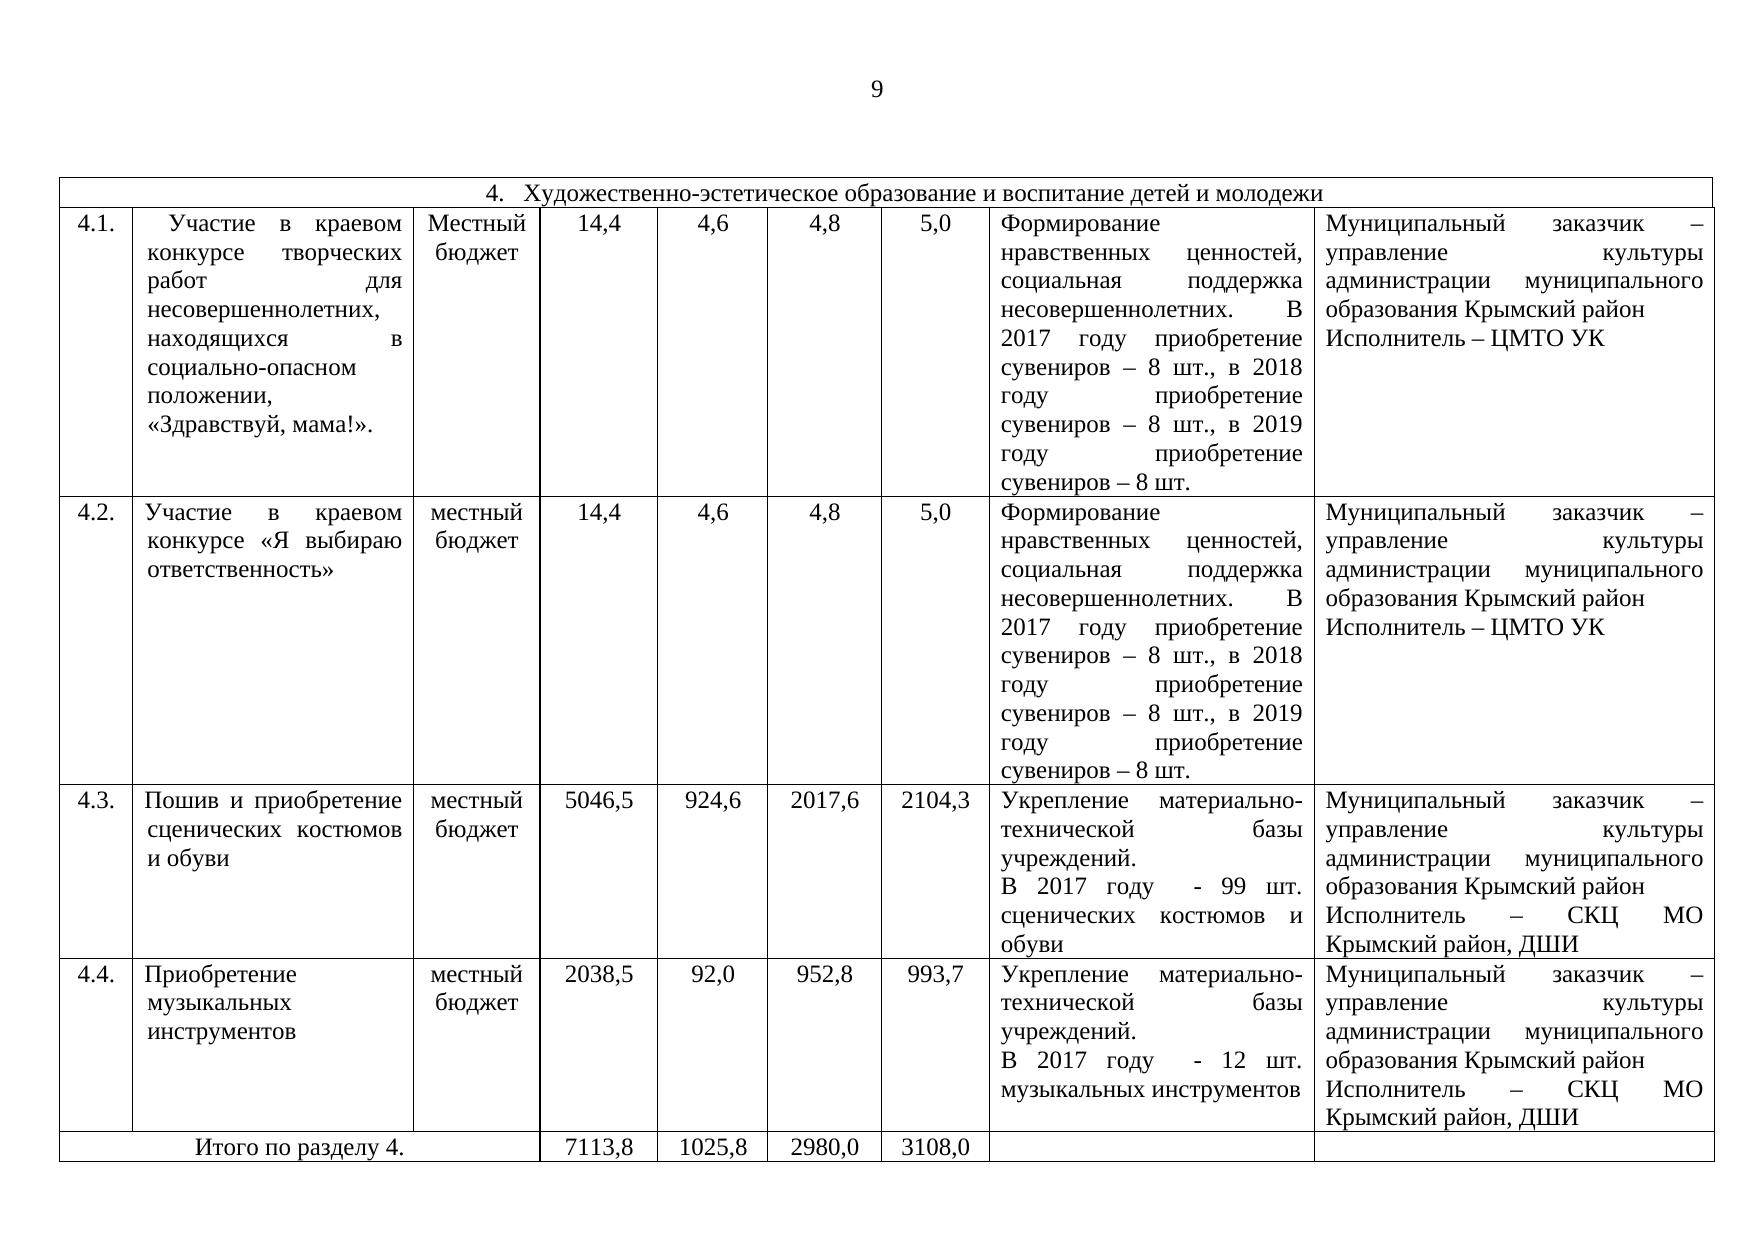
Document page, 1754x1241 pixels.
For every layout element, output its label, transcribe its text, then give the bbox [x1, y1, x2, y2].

table_cell 5046,5 [541, 785, 657, 958]
table_cell Пошив и приобретение сценических костюмов и обуви [133, 785, 413, 958]
table_cell Участие в краевом конкурсе «Я выбираю ответственность» [133, 497, 413, 784]
table_cell Участие в краевом конкурсе творческих работ для несовершеннолетних, находящихся в социально-опасном положении, «Здравствуй, мама!». [133, 208, 413, 496]
table_cell 4,8 [768, 497, 881, 784]
table_cell 4,6 [658, 497, 767, 784]
table_cell 4.3. [60, 785, 132, 958]
table_cell Муниципальный заказчик – управление культуры администрации муниципального образования Крымский район Исполнитель – ЦМТО УК [1315, 497, 1714, 784]
table_cell 2104,3 [882, 785, 989, 958]
table_cell Укрепление материально-технической базы учреждений. В 2017 году - 12 шт. музыкальных инструментов [990, 959, 1314, 1131]
table_cell Приобретение музыкальных инструментов [133, 959, 413, 1131]
table_cell 5,0 [882, 497, 989, 784]
table_cell 7113,8 [541, 1132, 657, 1161]
table_cell местный бюджет [414, 785, 539, 958]
table_cell 4.2. [60, 497, 132, 784]
table_cell 1025,8 [658, 1132, 767, 1161]
table_cell 14,4 [541, 497, 657, 784]
table_cell [1315, 1132, 1714, 1161]
table_cell Муниципальный заказчик – управление культуры администрации муниципального образования Крымский район Исполнитель – СКЦ МО Крымский район, ДШИ [1315, 785, 1714, 958]
table_cell 924,6 [658, 785, 767, 958]
table_cell 4,8 [768, 208, 881, 496]
table_cell 4.1. [60, 208, 132, 496]
table_cell 4.4. [60, 959, 132, 1131]
table_cell Укрепление материально-технической базы учреждений. В 2017 году - 99 шт. сценических костюмов и обуви [990, 785, 1314, 958]
table_cell Муниципальный заказчик – управление культуры администрации муниципального образования Крымский район Исполнитель – СКЦ МО Крымский район, ДШИ [1315, 959, 1714, 1131]
table_cell 952,8 [768, 959, 881, 1131]
table_cell местный бюджет [414, 959, 539, 1131]
table_cell 2017,6 [768, 785, 881, 958]
table_cell Формирование нравственных ценностей, социальная поддержка несовершеннолетних. В 2017 году приобретение сувениров – 8 шт., в 2018 году приобретение сувениров – 8 шт., в 2019 году приобретение сувениров – 8 шт. [990, 208, 1314, 496]
table_cell 5,0 [882, 208, 989, 496]
table_cell Формирование нравственных ценностей, социальная поддержка несовершеннолетних. В 2017 году приобретение сувениров – 8 шт., в 2018 году приобретение сувениров – 8 шт., в 2019 году приобретение сувениров – 8 шт. [990, 497, 1314, 784]
table_cell 4,6 [658, 208, 767, 496]
table_cell Художественно-эстетическое образование и воспитание детей и молодежи [60, 178, 1712, 207]
table_cell 92,0 [658, 959, 767, 1131]
table_cell 993,7 [882, 959, 989, 1131]
table_cell Муниципальный заказчик – управление культуры администрации муниципального образования Крымский район Исполнитель – ЦМТО УК [1315, 208, 1714, 496]
table_cell [990, 1132, 1314, 1161]
table_cell Итого по разделу 4. [60, 1132, 539, 1161]
table_cell местный бюджет [414, 497, 539, 784]
table_cell 14,4 [541, 208, 657, 496]
table_cell Местный бюджет [414, 208, 539, 496]
table_cell 3108,0 [882, 1132, 989, 1161]
table_cell 2038,5 [541, 959, 657, 1131]
table_cell 2980,0 [768, 1132, 881, 1161]
